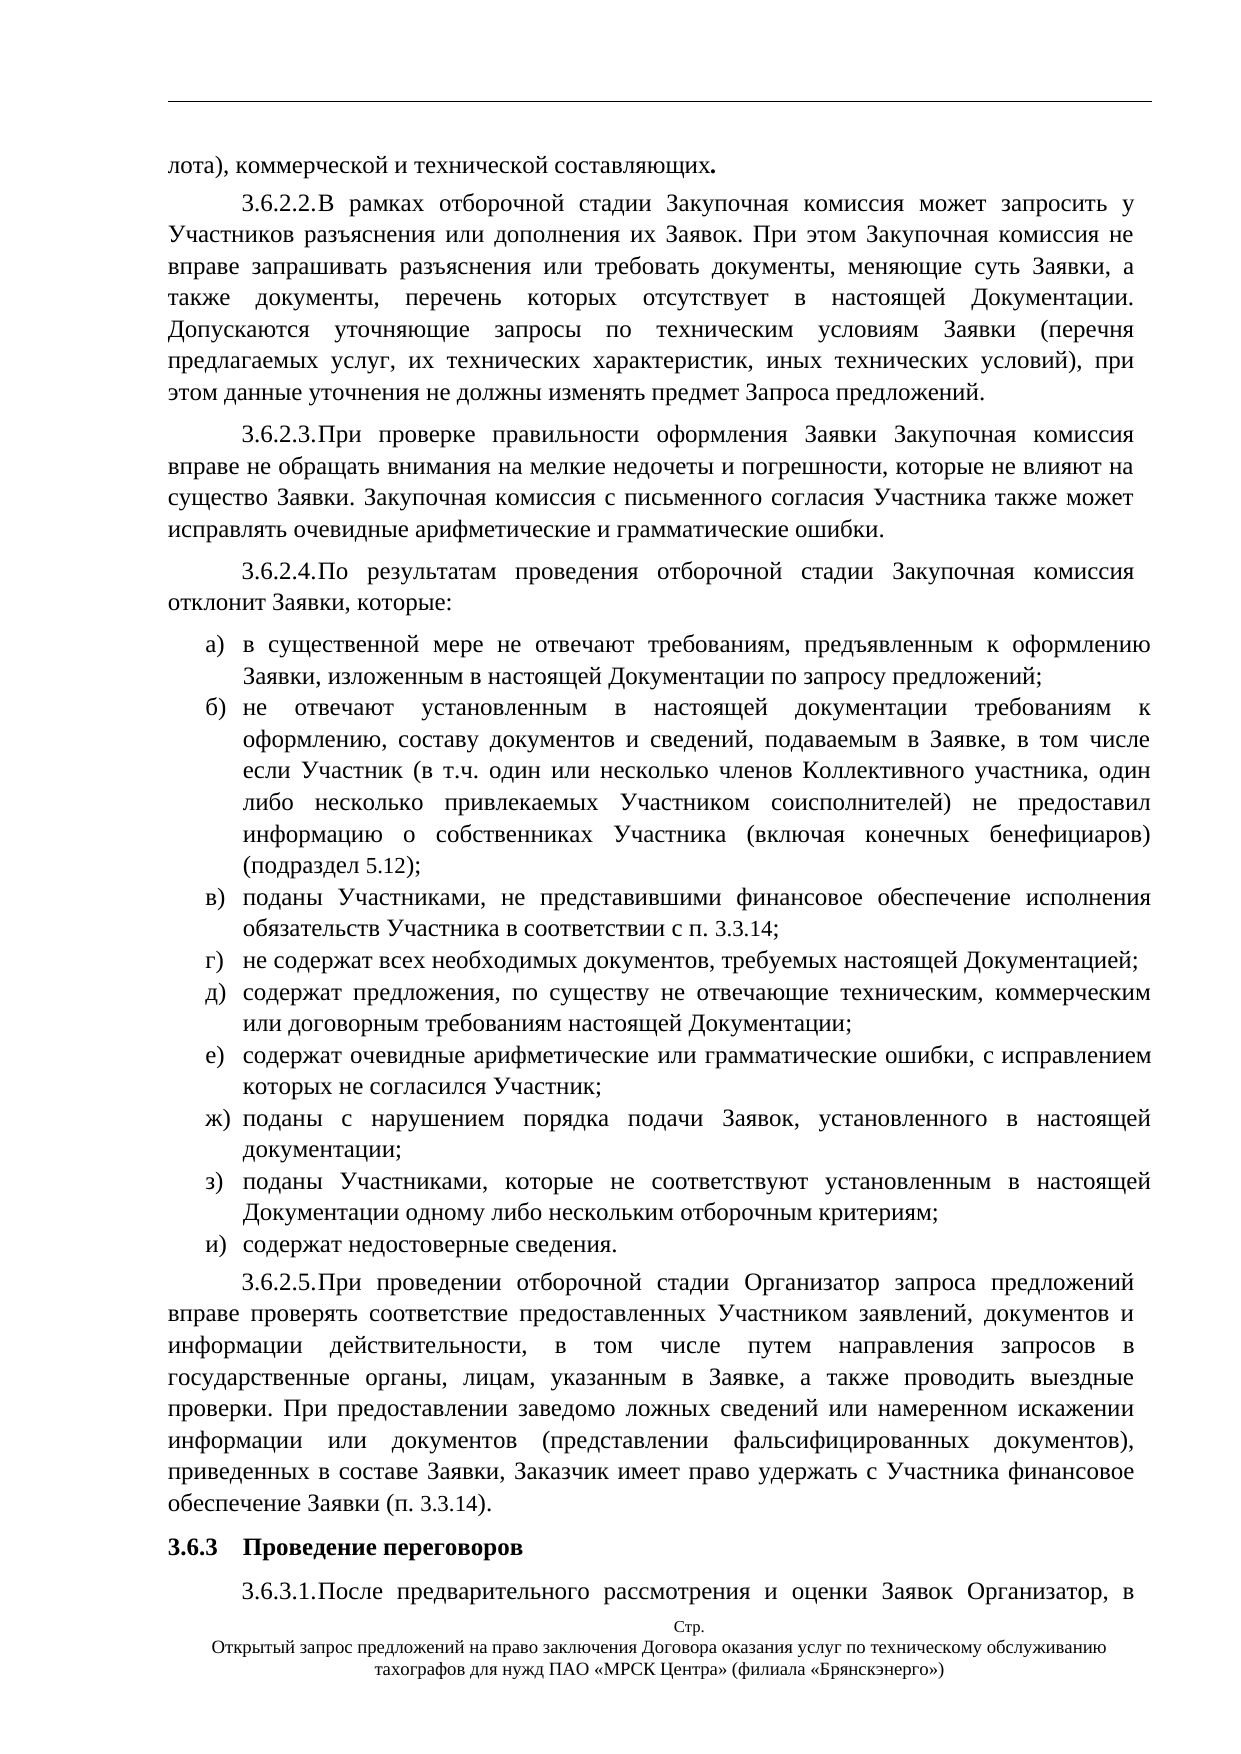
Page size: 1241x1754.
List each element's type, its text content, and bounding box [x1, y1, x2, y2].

list поданы с нарушением порядка подачи Заявок, установленного в настоящей документации; [205, 1103, 1152, 1163]
list По результатам проведения отборочной стадии Закупочная комиссия отклонит Заявки, которые: [168, 556, 1135, 616]
list поданы Участниками, которые не соответствуют установленным в настоящей Документации одному либо нескольким отборочным критериям; [205, 1166, 1152, 1226]
list в существенной мере не отвечают требованиям, предъявленным к оформлению Заявки, изложенным в настоящей Документации по запросу предложений; [205, 629, 1152, 690]
list не содержат всех необходимых документов, требуемых настоящей Документацией; [205, 945, 1152, 974]
list содержат недостоверные сведения. [205, 1229, 1152, 1258]
list содержат предложения, по существу не отвечающие техническим, коммерческим или договорным требованиям настоящей Документации; [205, 977, 1152, 1037]
list При проведении отборочной стадии Организатор запроса предложений вправе проверять соответствие предоставленных Участником заявлений, документов и информации действительности, в том числе путем направления запросов в государственные органы, лицам, указанным в Заявке, а также проводить выездные проверки. При предоставлении заведомо ложных сведений или намеренном искажении информации или документов (представлении фальсифицированных документов), приведенных в составе Заявки, Заказчик имеет право удержать с Участника финансовое обеспечение Заявки (п. 3.3.14). [168, 1267, 1135, 1517]
subtitle Проведение переговоров [168, 1532, 1152, 1561]
list поданы Участниками, не представившими финансовое обеспечение исполнения обязательств Участника в соответствии с п. 3.3.14; [205, 882, 1152, 942]
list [168, 150, 1152, 179]
list При проверке правильности оформления Заявки Закупочная комиссия вправе не обращать внимания на мелкие недочеты и погрешности, которые не влияют на существо Заявки. Закупочная комиссия с письменного согласия Участника также может исправлять очевидные арифметические и грамматические ошибки. [168, 419, 1135, 543]
list содержат очевидные арифметические или грамматические ошибки, с исправлением которых не согласился Участник; [205, 1040, 1152, 1100]
list не отвечают установленным в настоящей документации требованиям к оформлению, составу документов и сведений, подаваемым в Заявке, в том числе если Участник (в т.ч. один или несколько членов Коллективного участника, один либо несколько привлекаемых Участником соисполнителей) не предоставил информацию о собственниках Участника (включая конечных бенефициаров) (подраздел 5.12); [205, 692, 1152, 879]
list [168, 1576, 1135, 1605]
list В рамках отборочной стадии Закупочная комиссия может запросить у Участников разъяснения или дополнения их Заявок. При этом Закупочная комиссия не вправе запрашивать разъяснения или требовать документы, меняющие суть Заявки, а также документы, перечень которых отсутствует в настоящей Документации. Допускаются уточняющие запросы по техническим условиям Заявки (перечня предлагаемых услуг, их технических характеристик, иных технических условий), при этом данные уточнения не должны изменять предмет Запроса предложений. [168, 188, 1135, 406]
